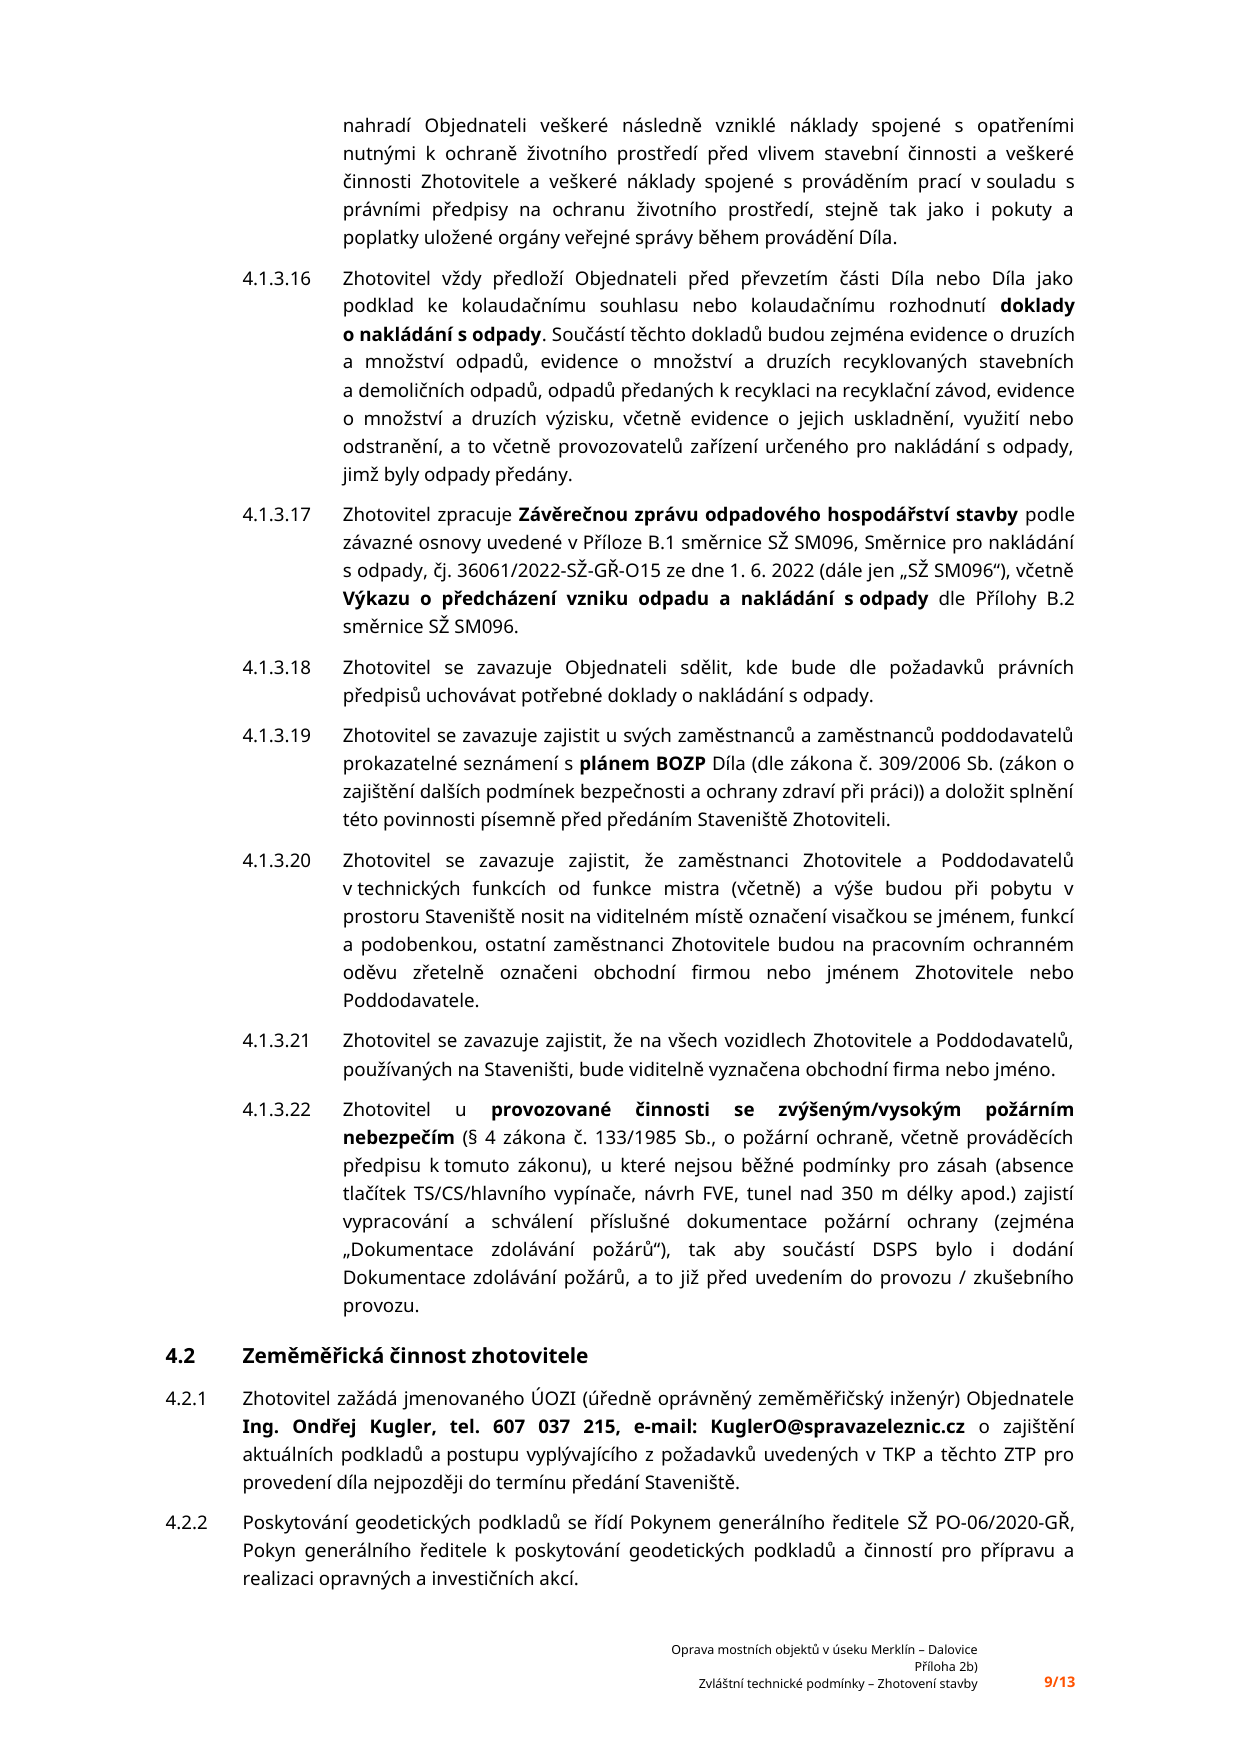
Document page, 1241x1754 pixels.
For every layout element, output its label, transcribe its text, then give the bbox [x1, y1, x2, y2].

text Zhotovitel se zavazuje zajistit, že zaměstnanci Zhotovitele a Poddodavatelů v technických funkcích od funkce mistra (včetně) a výše budou při pobytu v prostoru Staveniště nosit na viditelném místě označení visačkou se jménem, funkcí a podobenkou, ostatní zaměstnanci Zhotovitele budou na pracovním ochranném oděvu zřetelně označeni obchodní firmou nebo jménem Zhotovitele nebo Poddodavatele. [242, 847, 1075, 1013]
text Zhotovitel se zavazuje zajistit u svých zaměstnanců a zaměstnanců poddodavatelů prokazatelné seznámení s plánem BOZP Díla (dle zákona č. 309/2006 Sb. (zákon o zajištění dalších podmínek bezpečnosti a ochrany zdraví při práci)) a doložit splnění této povinnosti písemně před předáním Staveniště Zhotoviteli. [242, 723, 1075, 832]
text Poskytování geodetických podkladů se řídí Pokynem generálního ředitele SŽ PO-06/2020-GŘ, Pokyn generálního ředitele k poskytování geodetických podkladů a činností pro přípravu a realizaci opravných a investičních akcí. [165, 1510, 1075, 1591]
text Zhotovitel vždy předloží Objednateli před převzetím části Díla nebo Díla jako podklad ke kolaudačnímu souhlasu nebo kolaudačnímu rozhodnutí doklady o nakládání s odpady. Součástí těchto dokladů budou zejména evidence o druzích a množství odpadů, evidence o množství a druzích recyklovaných stavebních a demoličních odpadů, odpadů předaných k recyklaci na recyklační závod, evidence o množství a druzích výzisku, včetně evidence o jejich uskladnění, využití nebo odstranění, a to včetně provozovatelů zařízení určeného pro nakládání s odpady, jimž byly odpady předány. [242, 265, 1075, 486]
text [242, 112, 1075, 250]
text Zhotovitel zpracuje Závěrečnou zprávu odpadového hospodářství stavby podle závazné osnovy uvedené v Příloze B.1 směrnice SŽ SM096, Směrnice pro nakládání s odpady, čj. 36061/2022-SŽ-GŘ-O15 ze dne 1. 6. 2022 (dále jen „SŽ SM096“), včetně Výkazu o předcházení vzniku odpadu a nakládání s odpady dle Přílohy B.2 směrnice SŽ SM096. [242, 501, 1075, 639]
text Zhotovitel zažádá jmenovaného ÚOZI (úředně oprávněný zeměměřičský inženýr) Objednatele Ing. Ondřej Kugler, tel. 607 037 215, e-mail: KuglerO@spravazeleznic.cz o zajištění aktuálních podkladů a postupu vyplývajícího z požadavků uvedených v TKP a těchto ZTP pro provedení díla nejpozději do termínu předání Staveniště. [165, 1385, 1075, 1495]
text Zeměměřická činnost zhotovitele [165, 1341, 1075, 1370]
text Zhotovitel se zavazuje zajistit, že na všech vozidlech Zhotovitele a Poddodavatelů, používaných na Staveništi, bude viditelně vyznačena obchodní firma nebo jméno. [242, 1028, 1075, 1081]
text Zhotovitel u provozované činnosti se zvýšeným/vysokým požárním nebezpečím (§ 4 zákona č. 133/1985 Sb., o požární ochraně, včetně prováděcích předpisu k tomuto zákonu), u které nejsou běžné podmínky pro zásah (absence tlačítek TS/CS/hlavního vypínače, návrh FVE, tunel nad 350 m délky apod.) zajistí vypracování a schválení příslušné dokumentace požární ochrany (zejména „Dokumentace zdolávání požárů“), tak aby součástí DSPS bylo i dodání Dokumentace zdolávání požárů, a to již před uvedením do provozu / zkušebního provozu. [242, 1096, 1075, 1318]
text Zhotovitel se zavazuje Objednateli sdělit, kde bude dle požadavků právních předpisů uchovávat potřebné doklady o nakládání s odpady. [242, 654, 1075, 708]
